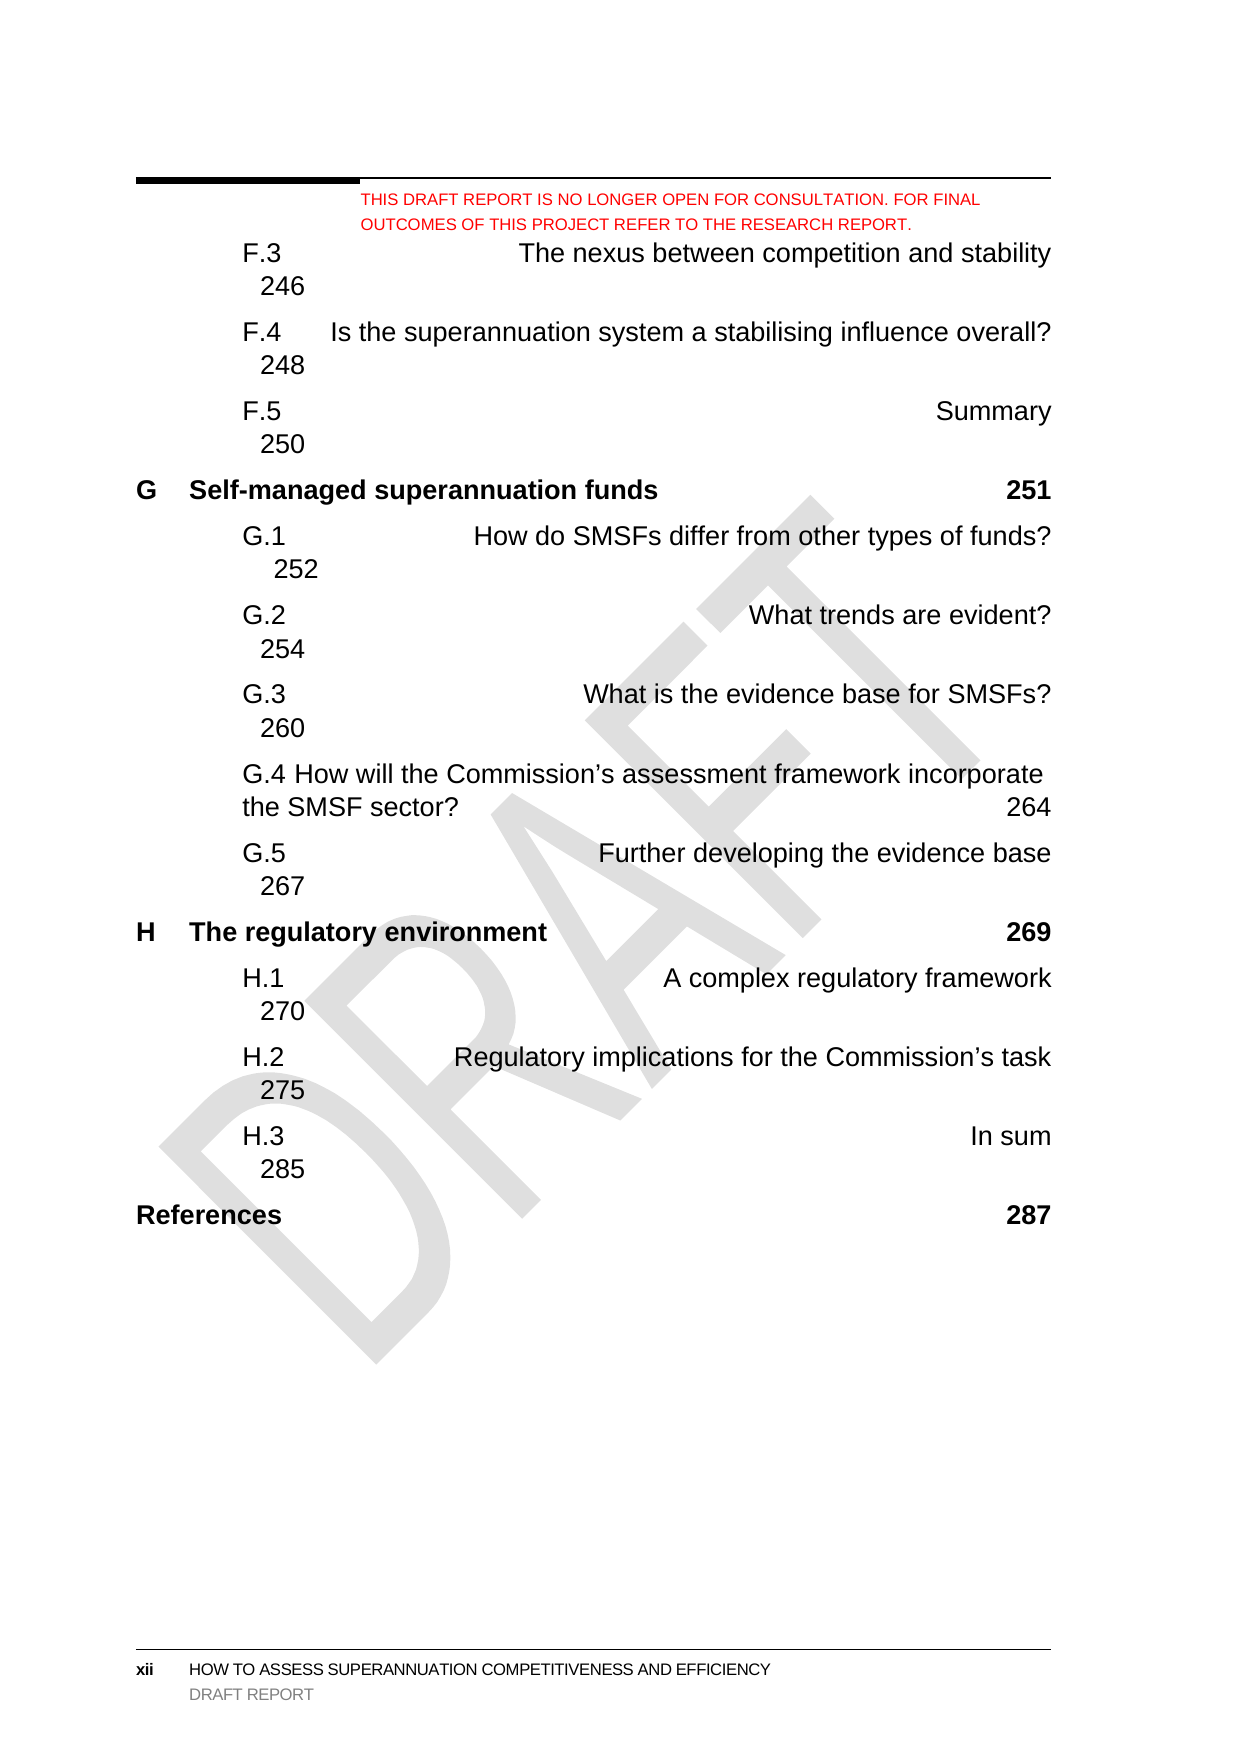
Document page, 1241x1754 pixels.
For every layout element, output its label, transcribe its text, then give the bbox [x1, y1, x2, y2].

text References 287 [136, 1198, 963, 1231]
text G.2 What trends are evident? 254 [242, 598, 1051, 665]
text G.5 Further developing the evidence base 267 [242, 836, 1051, 902]
text H.3 In sum 285 [242, 1119, 1051, 1186]
text G.4 How will the Commission’s assessment framework incorporate the SMSF sector? 264 [242, 756, 1051, 823]
text H.2 Regulatory implications for the Commission’s task 275 [242, 1040, 1051, 1106]
text G.1 How do SMSFs differ from other types of funds? 252 [242, 519, 1051, 586]
text H The regulatory environment 269 [136, 915, 963, 948]
text G Self-managed superannuation funds 251 [136, 473, 963, 506]
text H.1 A complex regulatory framework 270 [242, 961, 1051, 1027]
text G.3 What is the evidence base for SMSFs? 260 [242, 677, 1051, 744]
text F.3 The nexus between competition and stability 246 [242, 236, 1051, 302]
text F.4 Is the superannuation system a stabilising influence overall? 248 [242, 315, 1051, 381]
text F.5 Summary 250 [242, 394, 1051, 461]
